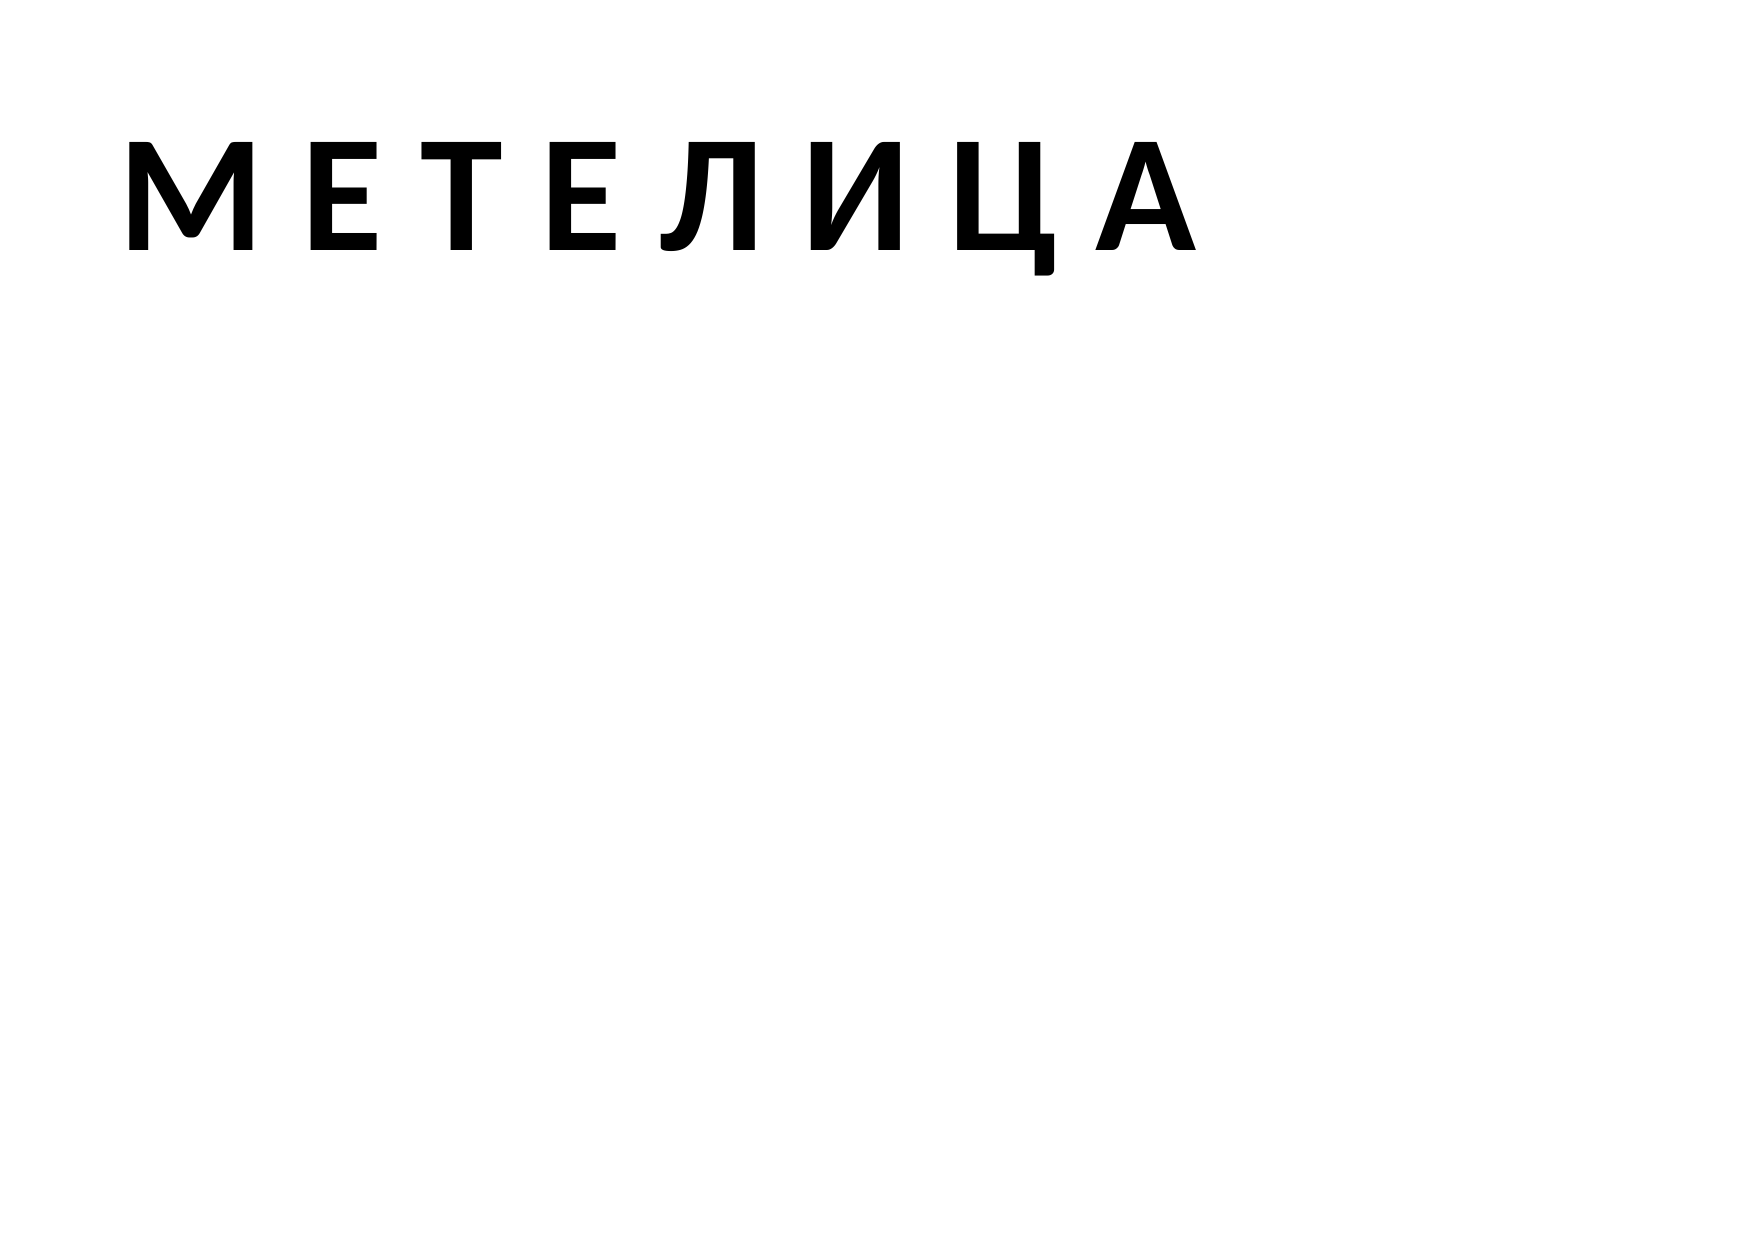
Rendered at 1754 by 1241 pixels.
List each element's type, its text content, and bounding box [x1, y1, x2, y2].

text М Е Т Е Л И Ц А [118, 88, 1636, 292]
